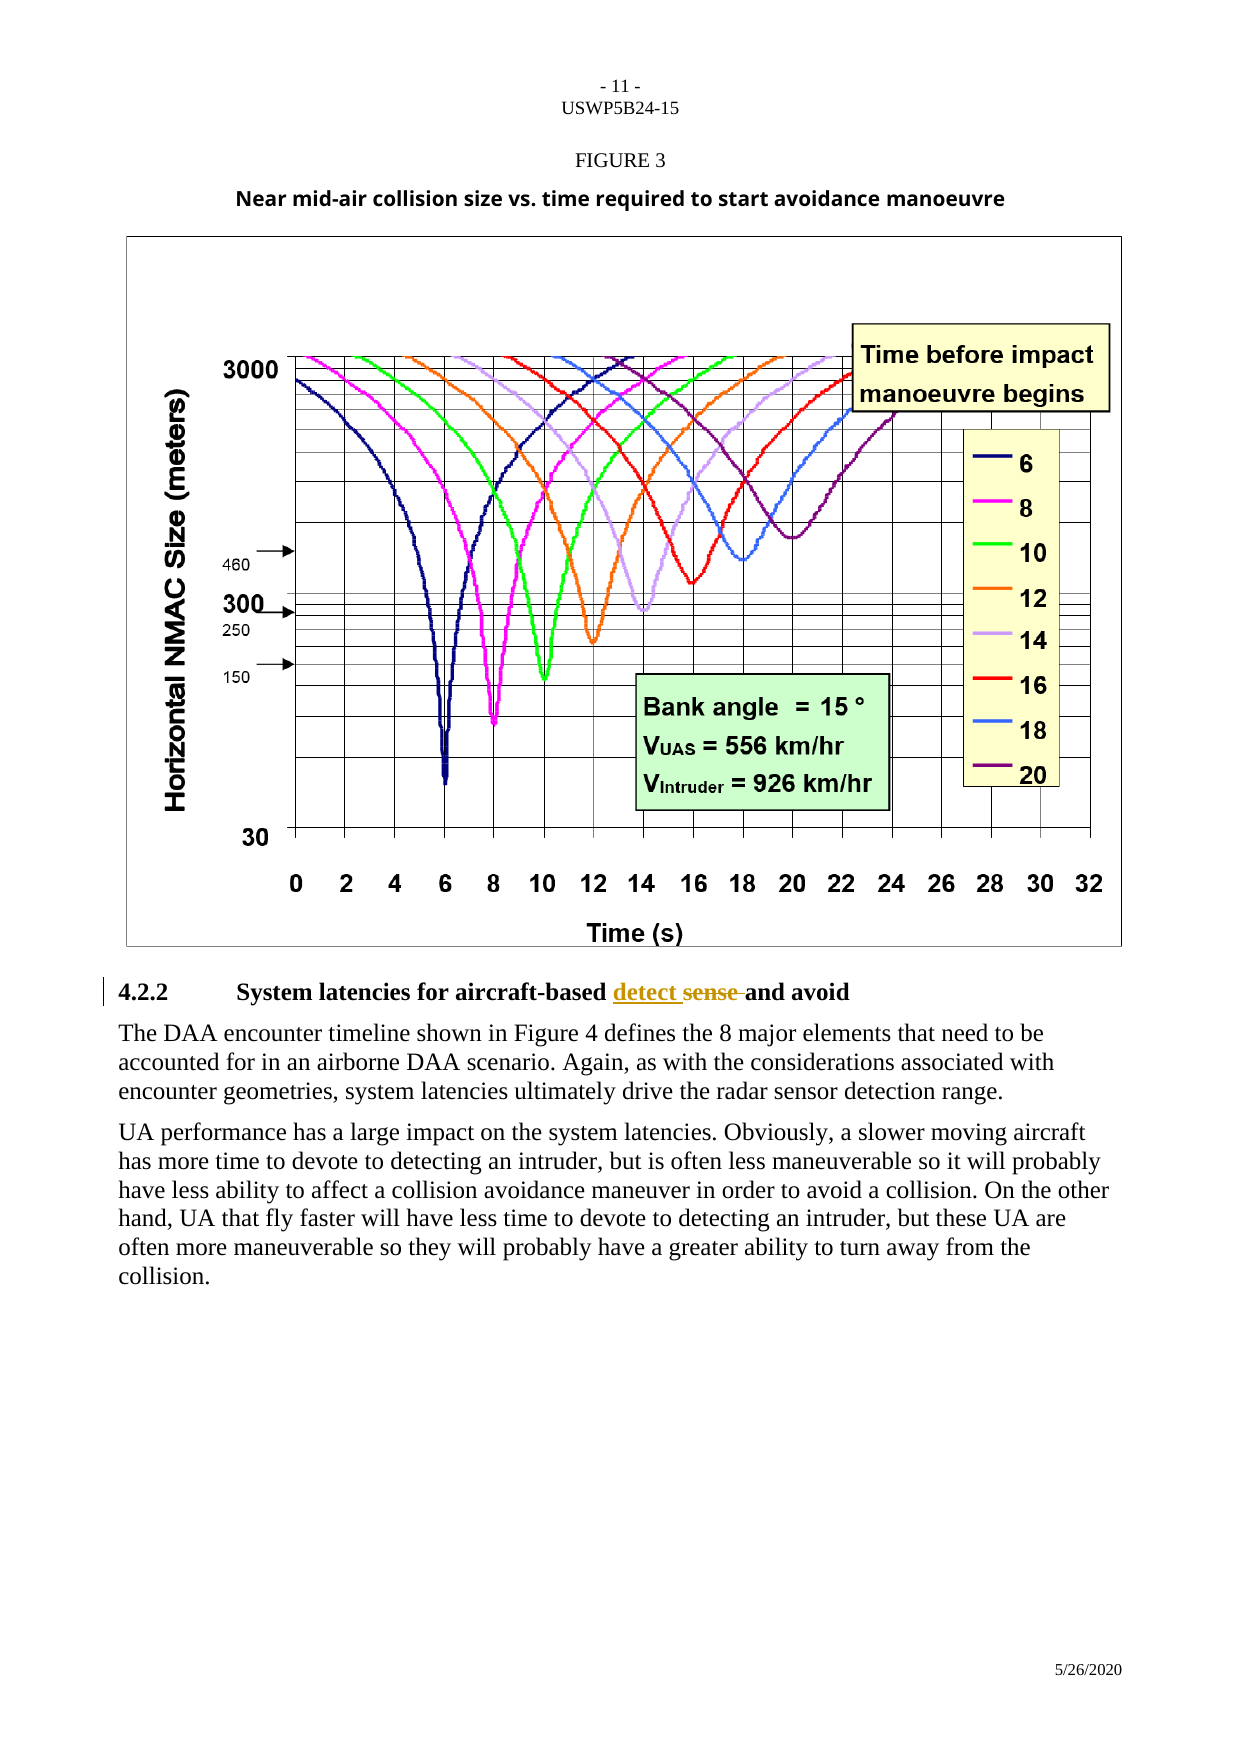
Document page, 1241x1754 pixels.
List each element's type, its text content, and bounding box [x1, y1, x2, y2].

text UA performance has a large impact on the system latencies. Obviously, a slower moving aircraft has more time to devote to detecting an intruder, but is often less maneuverable so it will probably have less ability to affect a collision avoidance maneuver in order to avoid a collision. On the other hand, UA that fly faster will have less time to devote to detecting an intruder, but these UA are often more maneuverable so they will probably have a greater ability to turn away from the collision. [118, 1117, 1122, 1290]
title Near mid-air collision size vs. time required to start avoidance manoeuvre [118, 184, 1122, 213]
text Figure 3 [118, 148, 1122, 172]
subtitle 4.2.2 System latencies for aircraft-based and avoid [118, 977, 1122, 1006]
picture [118, 225, 1129, 953]
text The DAA encounter timeline shown in Figure 4 defines the 8 major elements that need to be accounted for in an airborne DAA scenario. Again, as with the considerations associated with encounter geometries, system latencies ultimately drive the radar sensor detection range. [118, 1018, 1122, 1105]
